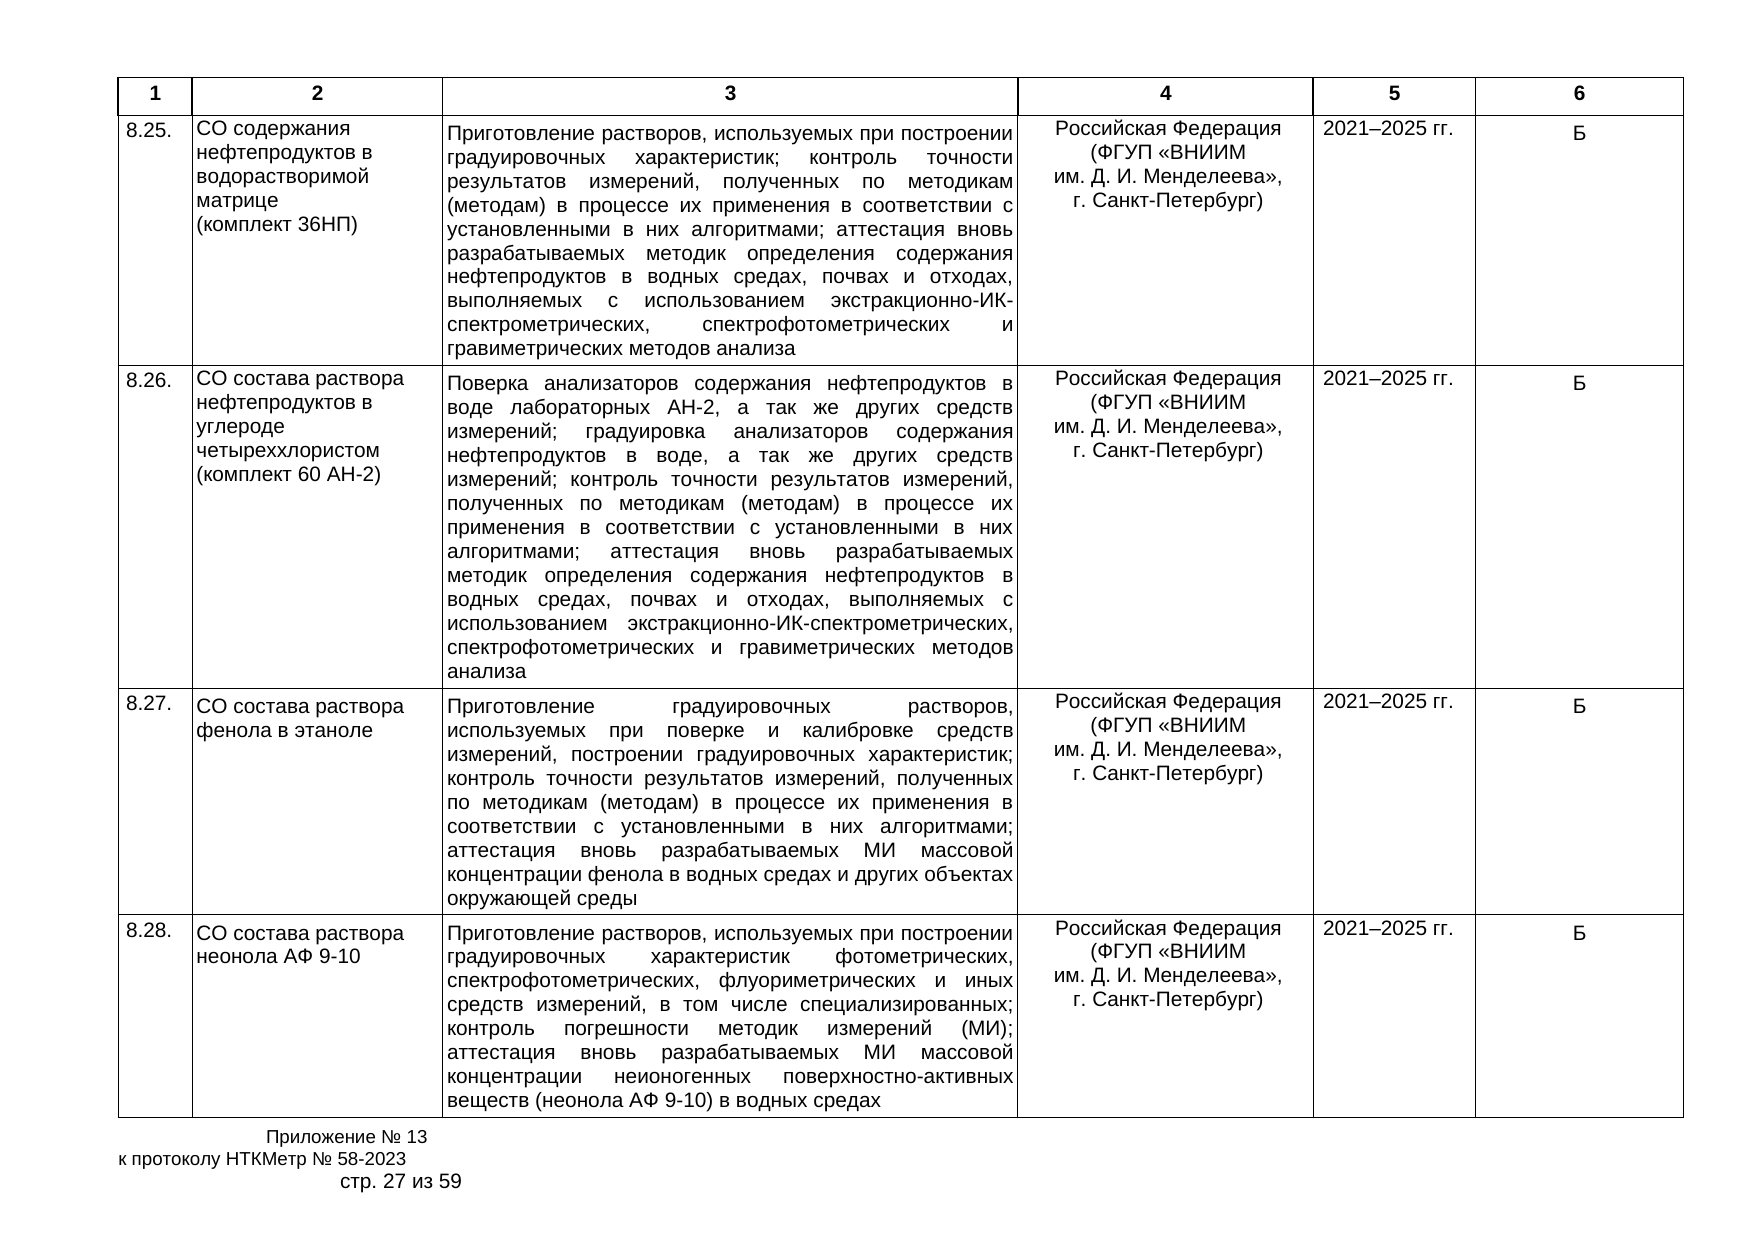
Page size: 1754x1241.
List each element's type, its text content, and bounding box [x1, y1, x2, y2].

table_cell Приготовление растворов, используемых при построении градуировочных характеристик фотометрических, спектрофотометрических, флуориметрических и иных средств измерений, в том числе специализированных; контроль погрешности методик измерений (МИ); аттестация вновь разрабатываемых МИ массовой концентрации неионогенных поверхностно-активных веществ (неонола АФ 9-10) в водных средах [443, 915, 1017, 1117]
table_cell Российская Федерация (ФГУП «ВНИИМ им. Д. И. Менделеева», г. Санкт-Петербург) [1018, 689, 1313, 914]
table_cell Б [1476, 116, 1683, 365]
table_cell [1018, 116, 1313, 365]
table_header 4 [1019, 78, 1312, 114]
table_cell Приготовление растворов, используемых при построении градуировочных характеристик; контроль точности результатов измерений, полученных по методикам (методам) в процессе их применения в соответствии с установленными в них алгоритмами; аттестация вновь разрабатываемых методик определения содержания нефтепродуктов в водных средах, почвах и отходах, выполняемых с использованием экстракционно-ИК-спектрометрических, спектрофотометрических и гравиметрических методов анализа [443, 116, 1017, 365]
table_cell Российская Федерация (ФГУП «ВНИИМ им. Д. И. Менделеева», г. Санкт-Петербург) [1018, 366, 1313, 688]
table_cell Б [1476, 689, 1683, 914]
table_cell [119, 366, 192, 688]
table_header 6 [1476, 78, 1683, 114]
table_cell 2021–2025 гг. [1314, 689, 1475, 914]
table_cell СО содержания нефтепродуктов в водорастворимой матрице (комплект 36НП) [193, 116, 442, 365]
table_cell [119, 915, 192, 1117]
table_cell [1018, 915, 1313, 1117]
table_cell [119, 689, 192, 914]
table_cell Б [1476, 366, 1683, 688]
table_header 2 [193, 78, 442, 114]
table_cell 2021–2025 гг. [1314, 915, 1475, 1117]
table_cell 2021–2025 гг. [1314, 366, 1475, 688]
table_header 3 [443, 78, 1017, 114]
table_cell 2021–2025 гг. [1314, 116, 1475, 365]
table_cell Приготовление градуировочных растворов, используемых при поверке и калибровке средств измерений, построении градуировочных характеристик; контроль точности результатов измерений, полученных по методикам (методам) в процессе их применения в соответствии с установленными в них алгоритмами; аттестация вновь разрабатываемых МИ массовой концентрации фенола в водных средах и других объектах окружающей среды [443, 689, 1017, 914]
table_cell СО состава раствора фенола в этаноле [193, 689, 442, 914]
table_cell Поверка анализаторов содержания нефтепродуктов в воде лабораторных АН-2, а так же других средств измерений; градуировка анализаторов содержания нефтепродуктов в воде, а так же других средств измерений; контроль точности результатов измерений, полученных по методикам (методам) в процессе их применения в соответствии с установленными в них алгоритмами; аттестация вновь разрабатываемых методик определения содержания нефтепродуктов в водных средах, почвах и отходах, выполняемых с использованием экстракционно-ИК-спектрометрических, спектрофотометрических и гравиметрических методов анализа [443, 366, 1017, 688]
table_header 5 [1314, 78, 1475, 114]
table_header 1 [119, 78, 191, 114]
table_cell СО состава раствора нефтепродуктов в углероде четыреххлористом (комплект 60 АН-2) [193, 366, 442, 688]
table_cell [119, 116, 192, 365]
table_cell Б [1476, 915, 1683, 1117]
table_cell CO состава раствора неонола АФ 9-10 [193, 915, 442, 1117]
